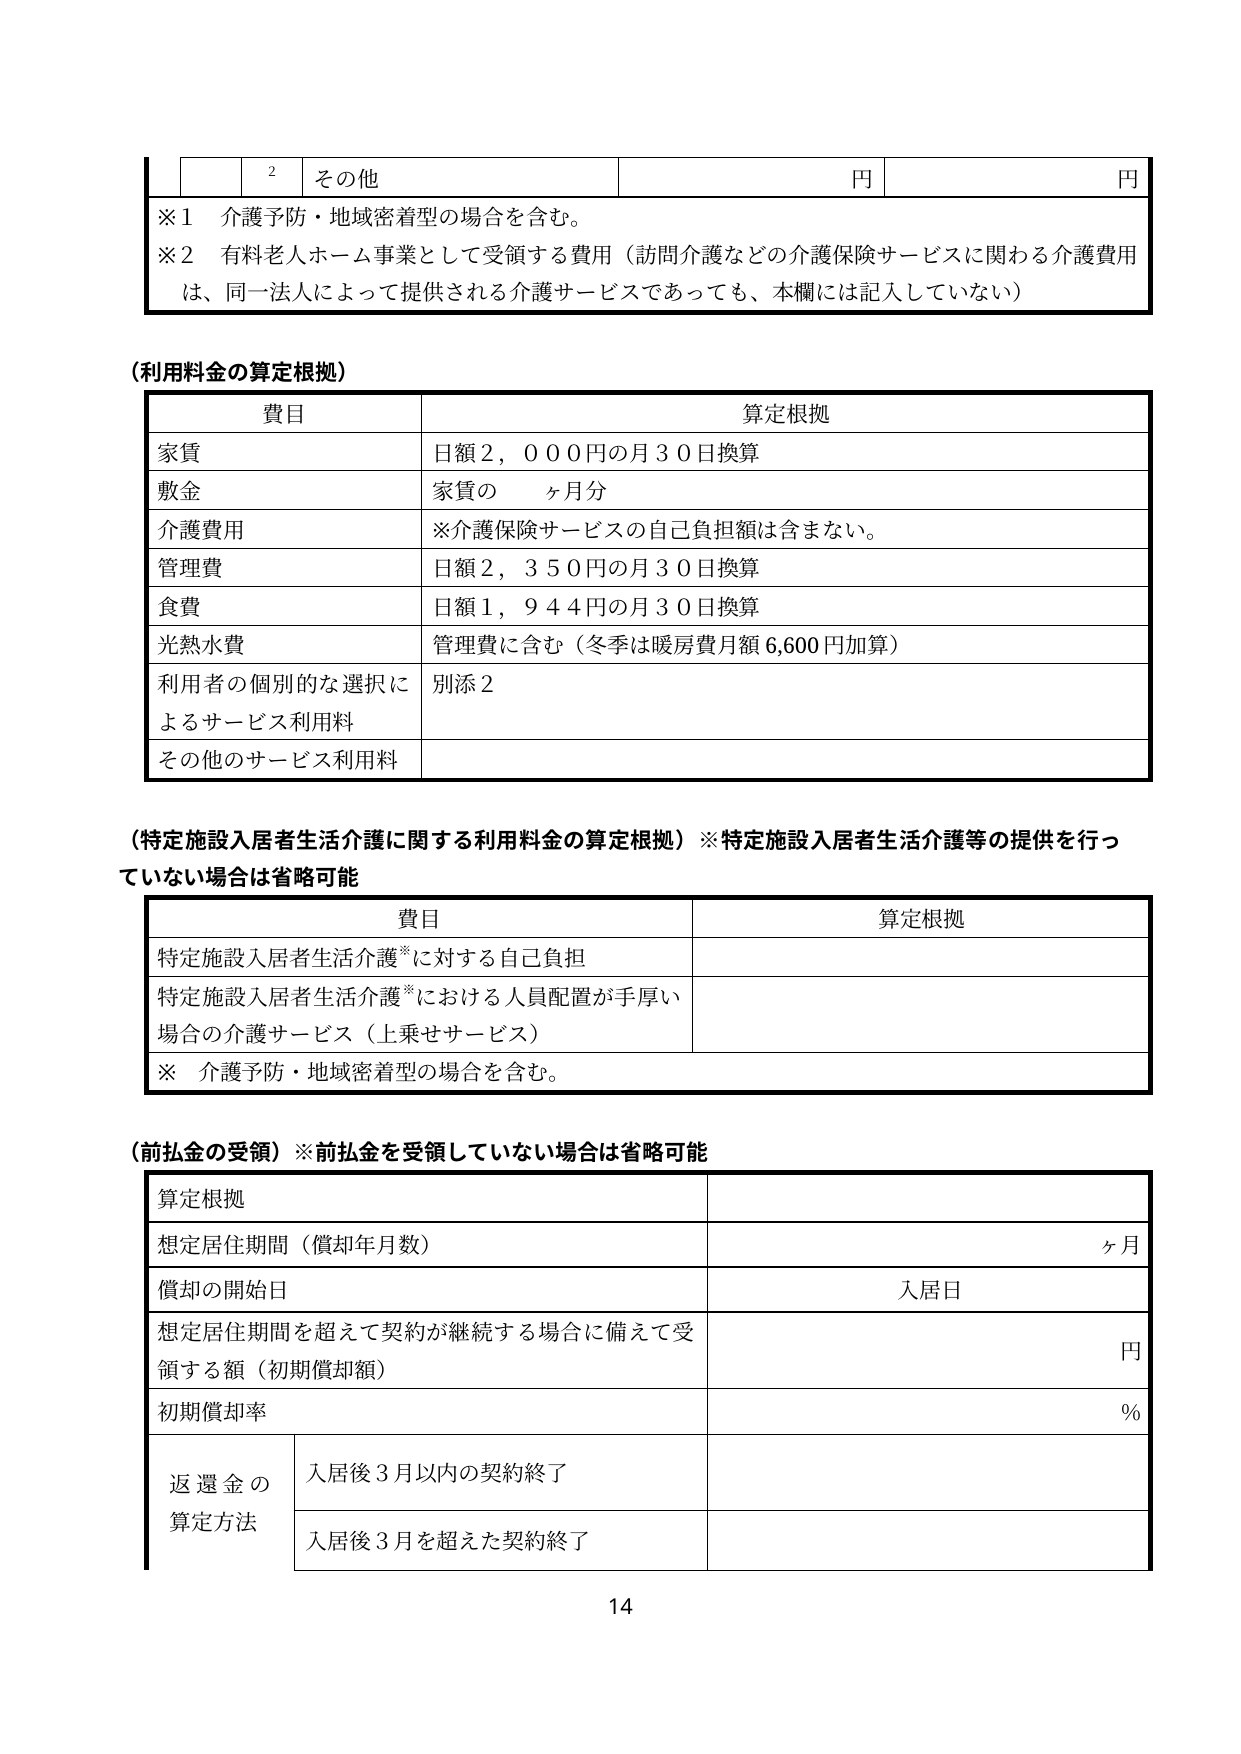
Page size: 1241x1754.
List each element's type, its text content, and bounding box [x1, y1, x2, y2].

table_cell 特定施設入居者生活介護※における人員配置が手厚い場合の介護サービス（上乗せサービス） [149, 977, 692, 1052]
table_cell 敷金 [149, 471, 421, 509]
table_cell 想定居住期間を超えて契約が継続する場合に備えて受領する額（初期償却額） [149, 1313, 707, 1387]
text （利用料金の算定根拠） [118, 352, 1122, 390]
table_cell [693, 977, 1148, 1052]
table_cell 管理費に含む（冬季は暖房費月額6,600円加算） [422, 626, 1148, 663]
table_cell 家賃の ヶ月分 [422, 471, 1148, 509]
table_cell [149, 159, 180, 196]
table_cell 光熱水費 [149, 626, 421, 663]
table_cell 利用者の個別的な選択によるサービス利用料 [149, 664, 421, 739]
table_cell 家賃 [149, 433, 421, 470]
table_cell 別添２ [422, 664, 1148, 739]
table_cell 入居後３月を超えた契約終了 [295, 1511, 707, 1569]
table_cell その他 [303, 158, 618, 196]
table_cell 返還金の算定方法 [149, 1435, 294, 1569]
table_cell 円 [708, 1313, 1148, 1387]
table_cell 初期償却率 [149, 1389, 707, 1433]
table_cell 円 [619, 158, 884, 196]
table_header 算定根拠 [149, 1175, 707, 1221]
table_cell 想定居住期間（償却年月数） [149, 1223, 707, 1266]
table_header 費目 [149, 900, 692, 937]
table_cell 介護費用 [149, 510, 421, 547]
table_cell 償却の開始日 [149, 1268, 707, 1311]
table_cell 入居日 [708, 1268, 1148, 1311]
table_cell [422, 740, 1148, 778]
table_cell ヶ月 [708, 1223, 1148, 1266]
table_cell ※ 介護予防・地域密着型の場合を含む。 [149, 1053, 1148, 1090]
table_cell 入居後３月以内の契約終了 [295, 1435, 707, 1509]
table_cell [693, 938, 1148, 976]
table_cell 管理費 [149, 549, 421, 586]
table_cell 食費 [149, 587, 421, 624]
table_cell ％ [708, 1389, 1148, 1433]
table_cell [708, 1435, 1148, 1509]
table_header [708, 1175, 1148, 1221]
table_cell その他のサービス利用料 [149, 740, 421, 778]
table_header 算定根拠 [693, 900, 1148, 937]
table_cell [708, 1511, 1148, 1569]
table_cell 円 [885, 158, 1148, 196]
text （前払金の受領）※前払金を受領していない場合は省略可能 [118, 1132, 1122, 1170]
text （特定施設入居者生活介護に関する利用料金の算定根拠）※特定施設入居者生活介護等の提供を行っていない場合は省略可能 [118, 820, 1122, 895]
table_header 算定根拠 [422, 395, 1148, 432]
table_header 費目 [149, 395, 421, 432]
table_cell 日額１，９４４円の月３０日換算 [422, 587, 1148, 624]
table_cell ※１ 介護予防・地域密着型の場合を含む。 ※２ 有料老人ホーム事業として受領する費用（訪問介護などの介護保険サービスに関わる介護費用は、同一法人によって提供される介護サービスであっても、本欄には記入していない） [149, 198, 1148, 310]
table_cell 特定施設入居者生活介護※に対する自己負担 [149, 938, 692, 976]
table_cell 日額２，０００円の月３０日換算 [422, 433, 1148, 470]
table_cell ※介護保険サービスの自己負担額は含まない。 [422, 510, 1148, 547]
table_cell 日額２，３５０円の月３０日換算 [422, 549, 1148, 586]
